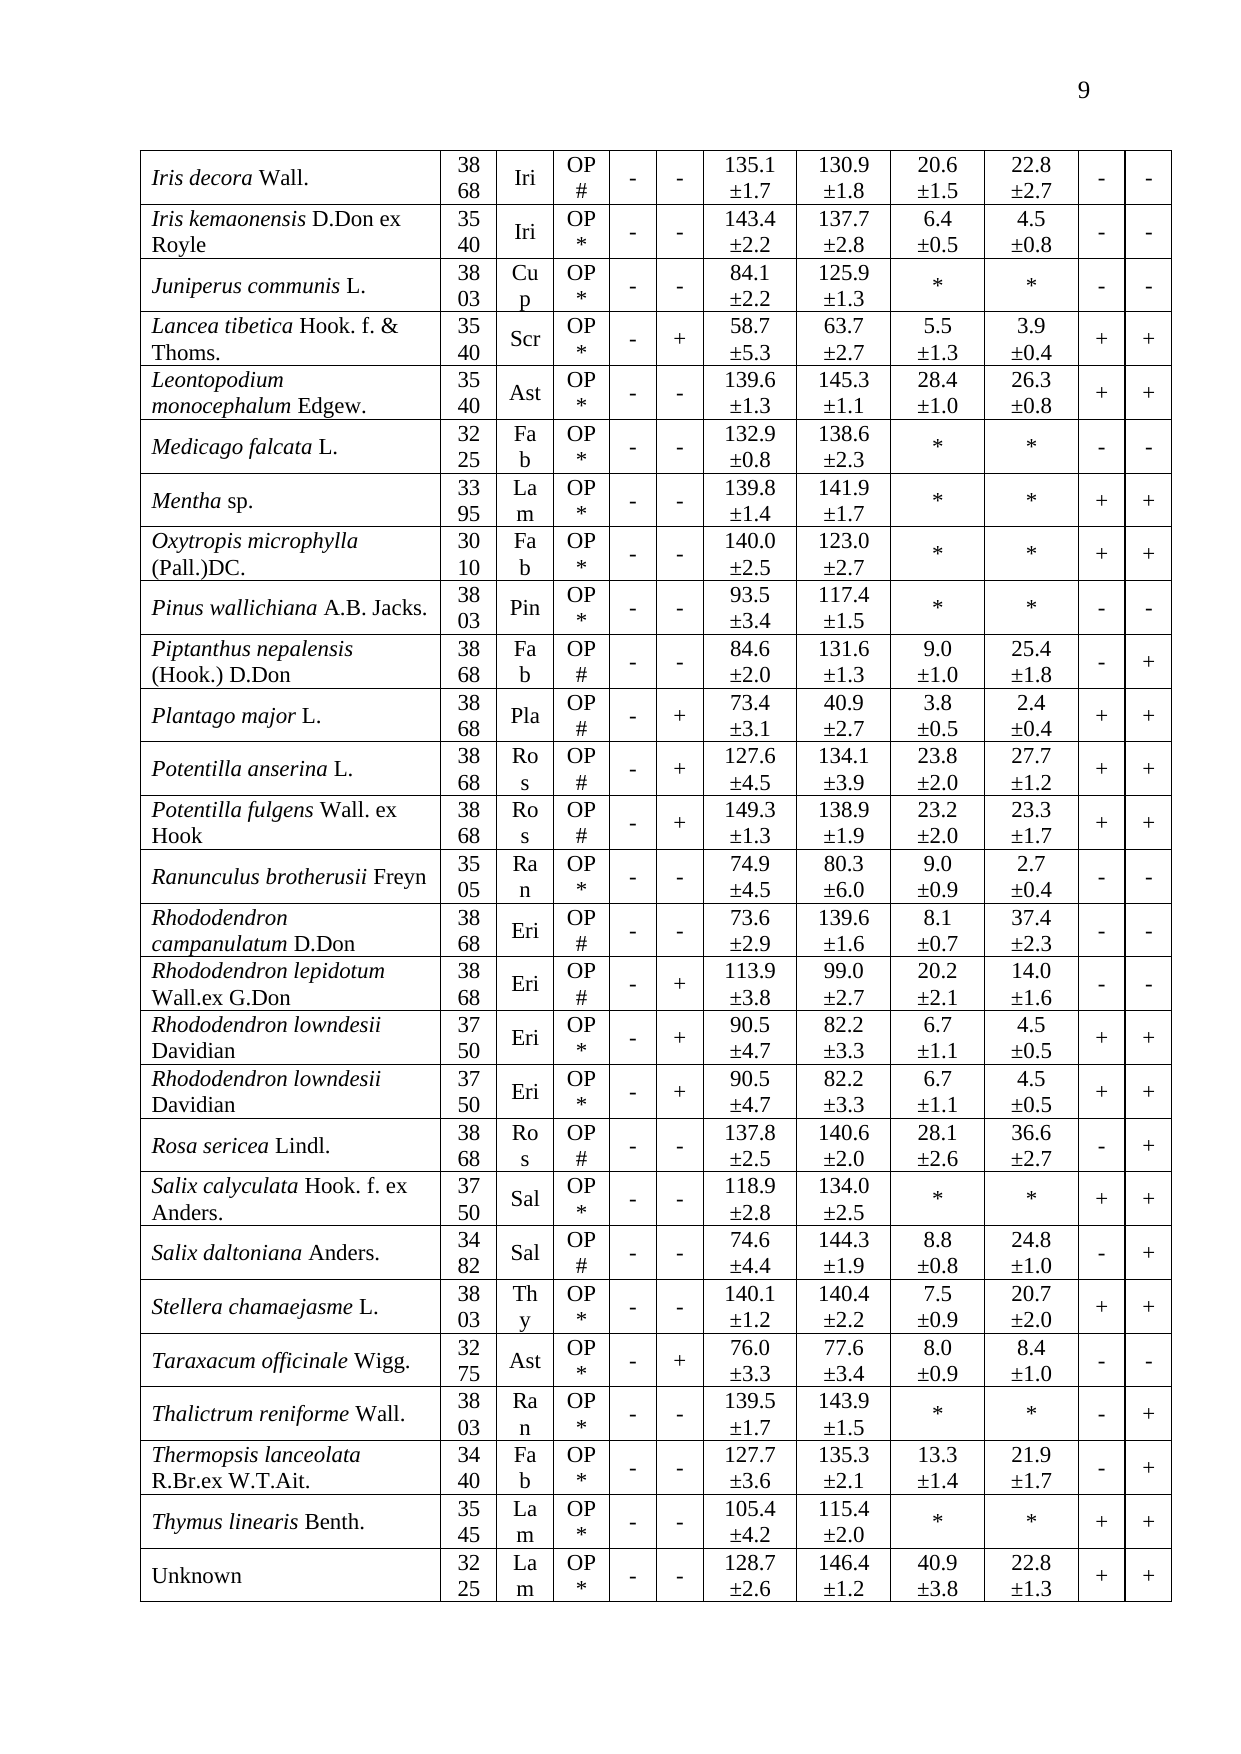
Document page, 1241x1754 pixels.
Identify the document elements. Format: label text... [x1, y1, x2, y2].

table_cell * [891, 420, 984, 472]
table_cell 37.4 ±2.3 [985, 904, 1078, 956]
table_cell 58.7 ±5.3 [704, 312, 796, 365]
table_cell 40.9 ±2.7 [797, 689, 890, 741]
table_cell 84.1 ±2.2 [704, 259, 796, 311]
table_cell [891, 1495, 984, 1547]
table_cell 144.3 ±1.9 [797, 1226, 890, 1279]
table_cell * [985, 527, 1078, 580]
table_cell + [657, 1011, 703, 1064]
table_cell - [610, 474, 656, 526]
table_cell - [1126, 259, 1171, 311]
table_cell 73.6 ±2.9 [704, 904, 796, 956]
table_cell 3540 [441, 312, 496, 365]
table_cell 3868 [441, 151, 496, 204]
table_cell 3010 [441, 527, 496, 580]
table_cell OP# [554, 1119, 609, 1171]
table_cell + [1079, 1011, 1124, 1064]
table_cell 139.6 ±1.6 [797, 904, 890, 956]
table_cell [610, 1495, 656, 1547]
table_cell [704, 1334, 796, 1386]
table_cell Iri [497, 151, 553, 204]
table_cell 3225 [441, 420, 496, 472]
table_cell + [1079, 366, 1124, 419]
table_cell Fab [497, 420, 553, 472]
table_cell 4.5 ±0.8 [985, 205, 1078, 257]
table_cell + [1079, 312, 1124, 365]
table_cell Sal [497, 1226, 553, 1279]
table_cell Lancea tibetica Hook. f. & Thoms. [141, 312, 440, 365]
table_cell - [610, 581, 656, 634]
table_cell Ros [497, 742, 553, 795]
table_cell 123.0 ±2.7 [797, 527, 890, 580]
table_cell Rosa sericea Lindl. [141, 1119, 440, 1171]
table_cell Pin [497, 581, 553, 634]
table_cell 137.8 ±2.5 [704, 1119, 796, 1171]
table_cell + [1126, 366, 1171, 419]
table_cell 3868 [441, 796, 496, 849]
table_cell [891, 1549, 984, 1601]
table_cell OP* [554, 420, 609, 472]
table_cell 3868 [441, 635, 496, 687]
table_cell OP# [554, 957, 609, 1010]
table_cell Ran [497, 850, 553, 902]
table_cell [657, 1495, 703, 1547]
table_cell OP* [554, 474, 609, 526]
table_cell Piptanthus nepalensis (Hook.) D.Don [141, 635, 440, 687]
table_cell 140.1 ±1.2 [704, 1280, 796, 1332]
table_cell Cup [497, 259, 553, 311]
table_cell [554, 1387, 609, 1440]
table_cell 74.6 ±4.4 [704, 1226, 796, 1279]
table_cell 8.8 ±0.8 [891, 1226, 984, 1279]
table_cell 5.5 ±1.3 [891, 312, 984, 365]
table_cell 3868 [441, 904, 496, 956]
table_cell 26.3 ±0.8 [985, 366, 1078, 419]
table_cell - [1079, 635, 1124, 687]
table_cell Medicago falcata L. [141, 420, 440, 472]
table_cell 73.4 ±3.1 [704, 689, 796, 741]
table_cell 99.0 ±2.7 [797, 957, 890, 1010]
table_cell 82.2 ±3.3 [797, 1065, 890, 1117]
table_cell - [657, 581, 703, 634]
table_cell - [657, 1226, 703, 1279]
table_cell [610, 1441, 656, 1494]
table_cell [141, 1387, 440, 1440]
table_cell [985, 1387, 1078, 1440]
table_cell 137.7 ±2.8 [797, 205, 890, 257]
table_cell OP# [554, 151, 609, 204]
table_cell 80.3 ±6.0 [797, 850, 890, 902]
table_cell OP* [554, 1011, 609, 1064]
table_cell - [657, 420, 703, 472]
table_cell + [657, 1065, 703, 1117]
table_cell Ast [497, 366, 553, 419]
table_cell 139.8 ±1.4 [704, 474, 796, 526]
table_cell - [610, 957, 656, 1010]
table_cell OP* [554, 366, 609, 419]
table_cell * [985, 1172, 1078, 1225]
table_cell Pla [497, 689, 553, 741]
table_cell 3540 [441, 366, 496, 419]
table_cell 90.5 ±4.7 [704, 1065, 796, 1117]
table_cell OP* [554, 1065, 609, 1117]
table_cell 14.0 ±1.6 [985, 957, 1078, 1010]
table_cell - [657, 151, 703, 204]
table_cell + [1126, 1065, 1171, 1117]
table_cell 3868 [441, 957, 496, 1010]
table_cell 3395 [441, 474, 496, 526]
table_cell 2.4 ±0.4 [985, 689, 1078, 741]
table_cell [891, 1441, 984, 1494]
table_cell Scr [497, 312, 553, 365]
table_cell 25.4 ±1.8 [985, 635, 1078, 687]
table_cell 6.4 ±0.5 [891, 205, 984, 257]
table_cell 3803 [441, 259, 496, 311]
table_cell + [1079, 1065, 1124, 1117]
table_cell - [1079, 957, 1124, 1010]
table_cell - [610, 259, 656, 311]
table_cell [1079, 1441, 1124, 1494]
table_cell + [1126, 1172, 1171, 1225]
table_cell Plantago major L. [141, 689, 440, 741]
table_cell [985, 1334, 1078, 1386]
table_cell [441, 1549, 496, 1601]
table_cell - [610, 635, 656, 687]
table_cell - [657, 366, 703, 419]
table_cell 3868 [441, 1119, 496, 1171]
table_cell 134.0 ±2.5 [797, 1172, 890, 1225]
table_cell OP# [554, 689, 609, 741]
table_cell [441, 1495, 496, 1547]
table_cell Lam [497, 474, 553, 526]
table_cell Rhododendron lowndesii Davidian [141, 1065, 440, 1117]
table_cell - [1079, 420, 1124, 472]
table_cell Pinus wallichiana A.B. Jacks. [141, 581, 440, 634]
table_cell Fab [497, 527, 553, 580]
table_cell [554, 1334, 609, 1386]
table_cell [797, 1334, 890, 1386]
table_cell Rhododendron lepidotum Wall.ex G.Don [141, 957, 440, 1010]
table_cell + [1126, 474, 1171, 526]
table_cell - [610, 1065, 656, 1117]
table_cell * [891, 1172, 984, 1225]
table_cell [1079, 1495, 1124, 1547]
table_cell - [1126, 581, 1171, 634]
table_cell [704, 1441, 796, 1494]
table_cell + [1126, 742, 1171, 795]
table_cell - [1079, 259, 1124, 311]
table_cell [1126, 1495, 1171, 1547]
table_cell - [610, 850, 656, 902]
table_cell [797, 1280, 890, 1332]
table_cell Eri [497, 904, 553, 956]
table_cell 2.7 ±0.4 [985, 850, 1078, 902]
table_cell Eri [497, 1065, 553, 1117]
table_cell 127.6 ±4.5 [704, 742, 796, 795]
table_cell - [1079, 850, 1124, 902]
table_cell + [1079, 742, 1124, 795]
table_cell Salix calyculata Hook. f. ex Anders. [141, 1172, 440, 1225]
table_cell 28.1 ±2.6 [891, 1119, 984, 1171]
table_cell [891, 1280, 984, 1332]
table_cell - [610, 1280, 656, 1332]
table_cell Mentha sp. [141, 474, 440, 526]
table_cell - [657, 1172, 703, 1225]
table_cell 22.8 ±2.7 [985, 151, 1078, 204]
table_cell - [657, 1280, 703, 1332]
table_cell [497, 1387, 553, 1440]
table_cell Rhododendron campanulatum D.Don [141, 904, 440, 956]
table_cell 4.5 ±0.5 [985, 1065, 1078, 1117]
table_cell 138.6 ±2.3 [797, 420, 890, 472]
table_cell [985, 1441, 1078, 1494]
table_cell * [891, 527, 984, 580]
table_cell Eri [497, 1011, 553, 1064]
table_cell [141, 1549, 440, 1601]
table_cell Rhododendron lowndesii Davidian [141, 1011, 440, 1064]
table_cell - [610, 151, 656, 204]
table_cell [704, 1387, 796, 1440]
table_cell * [891, 581, 984, 634]
table_cell 125.9 ±1.3 [797, 259, 890, 311]
table_cell - [657, 1119, 703, 1171]
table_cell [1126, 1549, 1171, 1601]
table_cell + [1126, 1226, 1171, 1279]
table_cell OP* [554, 1172, 609, 1225]
table_cell Iris kemaonensis D.Don ex Royle [141, 205, 440, 257]
table_cell Potentilla fulgens Wall. ex Hook [141, 796, 440, 849]
table_cell 141.9 ±1.7 [797, 474, 890, 526]
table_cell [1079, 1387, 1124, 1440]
table_cell + [1079, 474, 1124, 526]
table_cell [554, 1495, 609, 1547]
table_cell OP# [554, 742, 609, 795]
table_cell 23.3 ±1.7 [985, 796, 1078, 849]
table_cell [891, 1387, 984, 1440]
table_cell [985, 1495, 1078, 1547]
table_cell - [610, 205, 656, 257]
table_cell - [610, 312, 656, 365]
table_cell 138.9 ±1.9 [797, 796, 890, 849]
table_cell + [1126, 1011, 1171, 1064]
table_cell - [610, 1226, 656, 1279]
table_cell - [1126, 420, 1171, 472]
table_cell - [610, 1172, 656, 1225]
table_cell * [985, 581, 1078, 634]
table_cell + [657, 796, 703, 849]
table_cell Sal [497, 1172, 553, 1225]
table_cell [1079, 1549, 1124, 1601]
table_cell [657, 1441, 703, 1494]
table_cell 130.9 ±1.8 [797, 151, 890, 204]
table_cell Iris decora Wall. [141, 151, 440, 204]
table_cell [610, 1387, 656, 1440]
table_cell 132.9 ±0.8 [704, 420, 796, 472]
table_cell - [657, 904, 703, 956]
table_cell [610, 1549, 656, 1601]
table_cell - [610, 1011, 656, 1064]
table_cell Eri [497, 957, 553, 1010]
table_cell 8.1 ±0.7 [891, 904, 984, 956]
table_cell OP# [554, 1226, 609, 1279]
table_cell - [1079, 1226, 1124, 1279]
table_cell 82.2 ±3.3 [797, 1011, 890, 1064]
table_cell 6.7 ±1.1 [891, 1065, 984, 1117]
table_cell 9.0 ±1.0 [891, 635, 984, 687]
table_cell 6.7 ±1.1 [891, 1011, 984, 1064]
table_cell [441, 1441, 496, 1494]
table_cell - [657, 635, 703, 687]
table_cell OP* [554, 259, 609, 311]
table_cell - [610, 420, 656, 472]
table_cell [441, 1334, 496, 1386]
table_cell 145.3 ±1.1 [797, 366, 890, 419]
table_cell * [985, 259, 1078, 311]
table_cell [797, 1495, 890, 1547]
table_cell + [1126, 527, 1171, 580]
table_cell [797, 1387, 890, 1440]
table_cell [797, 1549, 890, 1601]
table_cell + [1079, 689, 1124, 741]
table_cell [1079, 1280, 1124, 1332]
table_cell OP* [554, 1280, 609, 1332]
table_cell OP* [554, 312, 609, 365]
table_cell Salix daltoniana Anders. [141, 1226, 440, 1279]
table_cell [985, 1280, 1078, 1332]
table_cell + [1126, 689, 1171, 741]
table_cell Ranunculus brotherusii Freyn [141, 850, 440, 902]
table_cell 27.7 ±1.2 [985, 742, 1078, 795]
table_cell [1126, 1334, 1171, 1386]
table_cell * [985, 474, 1078, 526]
table_cell - [1126, 205, 1171, 257]
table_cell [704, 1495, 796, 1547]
table_cell OP# [554, 796, 609, 849]
table_cell - [657, 527, 703, 580]
table_cell 93.5 ±3.4 [704, 581, 796, 634]
table_cell Juniperus communis L. [141, 259, 440, 311]
table_cell - [1079, 151, 1124, 204]
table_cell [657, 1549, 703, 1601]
table_cell Iri [497, 205, 553, 257]
table_cell 143.4 ±2.2 [704, 205, 796, 257]
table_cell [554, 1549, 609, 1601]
table_cell - [1126, 151, 1171, 204]
table_cell 117.4 ±1.5 [797, 581, 890, 634]
table_cell 140.6 ±2.0 [797, 1119, 890, 1171]
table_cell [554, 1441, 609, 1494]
table_cell 113.9 ±3.8 [704, 957, 796, 1010]
table_cell 23.2 ±2.0 [891, 796, 984, 849]
table_cell + [1126, 635, 1171, 687]
table_cell 3750 [441, 1065, 496, 1117]
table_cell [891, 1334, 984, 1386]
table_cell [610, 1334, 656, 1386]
table_cell - [1079, 1119, 1124, 1171]
table_cell 4.5 ±0.5 [985, 1011, 1078, 1064]
table_cell OP# [554, 904, 609, 956]
table_cell - [1079, 904, 1124, 956]
table_cell + [657, 742, 703, 795]
table_cell - [1126, 904, 1171, 956]
table_cell 3803 [441, 1280, 496, 1332]
table_cell * [891, 474, 984, 526]
table_cell 118.9 ±2.8 [704, 1172, 796, 1225]
table_cell 3505 [441, 850, 496, 902]
table_cell Thy [497, 1280, 553, 1332]
table_cell 134.1 ±3.9 [797, 742, 890, 795]
table_cell - [610, 366, 656, 419]
table_cell 3803 [441, 581, 496, 634]
table_cell 3868 [441, 742, 496, 795]
table_cell + [657, 957, 703, 1010]
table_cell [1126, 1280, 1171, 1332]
table_cell + [1126, 796, 1171, 849]
table_cell - [657, 850, 703, 902]
table_cell 149.3 ±1.3 [704, 796, 796, 849]
table_cell 3.8 ±0.5 [891, 689, 984, 741]
table_cell - [610, 527, 656, 580]
table_cell + [1079, 1172, 1124, 1225]
table_cell 24.8 ±1.0 [985, 1226, 1078, 1279]
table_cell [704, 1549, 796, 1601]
table_cell - [657, 474, 703, 526]
table_cell - [1126, 957, 1171, 1010]
table_cell 140.0 ±2.5 [704, 527, 796, 580]
table_cell Oxytropis microphylla (Pall.)DC. [141, 527, 440, 580]
table_cell - [657, 205, 703, 257]
table_cell 135.1 ±1.7 [704, 151, 796, 204]
table_cell 3750 [441, 1172, 496, 1225]
table_cell 3.9 ±0.4 [985, 312, 1078, 365]
table_cell 3482 [441, 1226, 496, 1279]
table_cell 74.9 ±4.5 [704, 850, 796, 902]
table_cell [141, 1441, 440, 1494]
table_cell + [1126, 312, 1171, 365]
table_cell 36.6 ±2.7 [985, 1119, 1078, 1171]
table_cell + [657, 312, 703, 365]
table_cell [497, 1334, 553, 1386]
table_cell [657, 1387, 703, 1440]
table_cell 28.4 ±1.0 [891, 366, 984, 419]
table_cell 63.7 ±2.7 [797, 312, 890, 365]
table_cell * [891, 259, 984, 311]
table_cell + [1079, 527, 1124, 580]
table_cell Fab [497, 635, 553, 687]
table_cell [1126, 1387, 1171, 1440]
table_cell + [657, 689, 703, 741]
table_cell Stellera chamaejasme L. [141, 1280, 440, 1332]
table_cell 139.6 ±1.3 [704, 366, 796, 419]
table_cell Leontopodium monocephalum Edgew. [141, 366, 440, 419]
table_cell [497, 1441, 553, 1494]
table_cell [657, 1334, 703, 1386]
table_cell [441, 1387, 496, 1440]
table_cell 3868 [441, 689, 496, 741]
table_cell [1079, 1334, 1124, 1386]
table_cell - [610, 1119, 656, 1171]
table_cell OP* [554, 205, 609, 257]
table_cell Ros [497, 796, 553, 849]
table_cell - [610, 904, 656, 956]
table_cell Potentilla anserina L. [141, 742, 440, 795]
table_cell OP* [554, 850, 609, 902]
table_cell OP# [554, 635, 609, 687]
table_cell 20.6 ±1.5 [891, 151, 984, 204]
table_cell 131.6 ±1.3 [797, 635, 890, 687]
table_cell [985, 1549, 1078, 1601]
table_cell 9.0 ±0.9 [891, 850, 984, 902]
table_cell * [985, 420, 1078, 472]
table_cell 84.6 ±2.0 [704, 635, 796, 687]
table_cell - [1079, 581, 1124, 634]
table_cell + [1126, 1119, 1171, 1171]
table_cell - [610, 742, 656, 795]
table_cell 90.5 ±4.7 [704, 1011, 796, 1064]
table_cell OP* [554, 527, 609, 580]
table_cell 3540 [441, 205, 496, 257]
table_cell - [610, 796, 656, 849]
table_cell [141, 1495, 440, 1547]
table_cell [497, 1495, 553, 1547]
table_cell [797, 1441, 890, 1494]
table_cell + [1079, 796, 1124, 849]
table_cell - [1126, 850, 1171, 902]
table_cell - [657, 259, 703, 311]
table_cell 20.2 ±2.1 [891, 957, 984, 1010]
table_cell 3750 [441, 1011, 496, 1064]
table_cell 23.8 ±2.0 [891, 742, 984, 795]
table_cell Ros [497, 1119, 553, 1171]
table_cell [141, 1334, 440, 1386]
table_cell - [610, 689, 656, 741]
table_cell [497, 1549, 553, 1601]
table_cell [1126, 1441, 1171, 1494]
table_cell - [1079, 205, 1124, 257]
table_cell OP* [554, 581, 609, 634]
